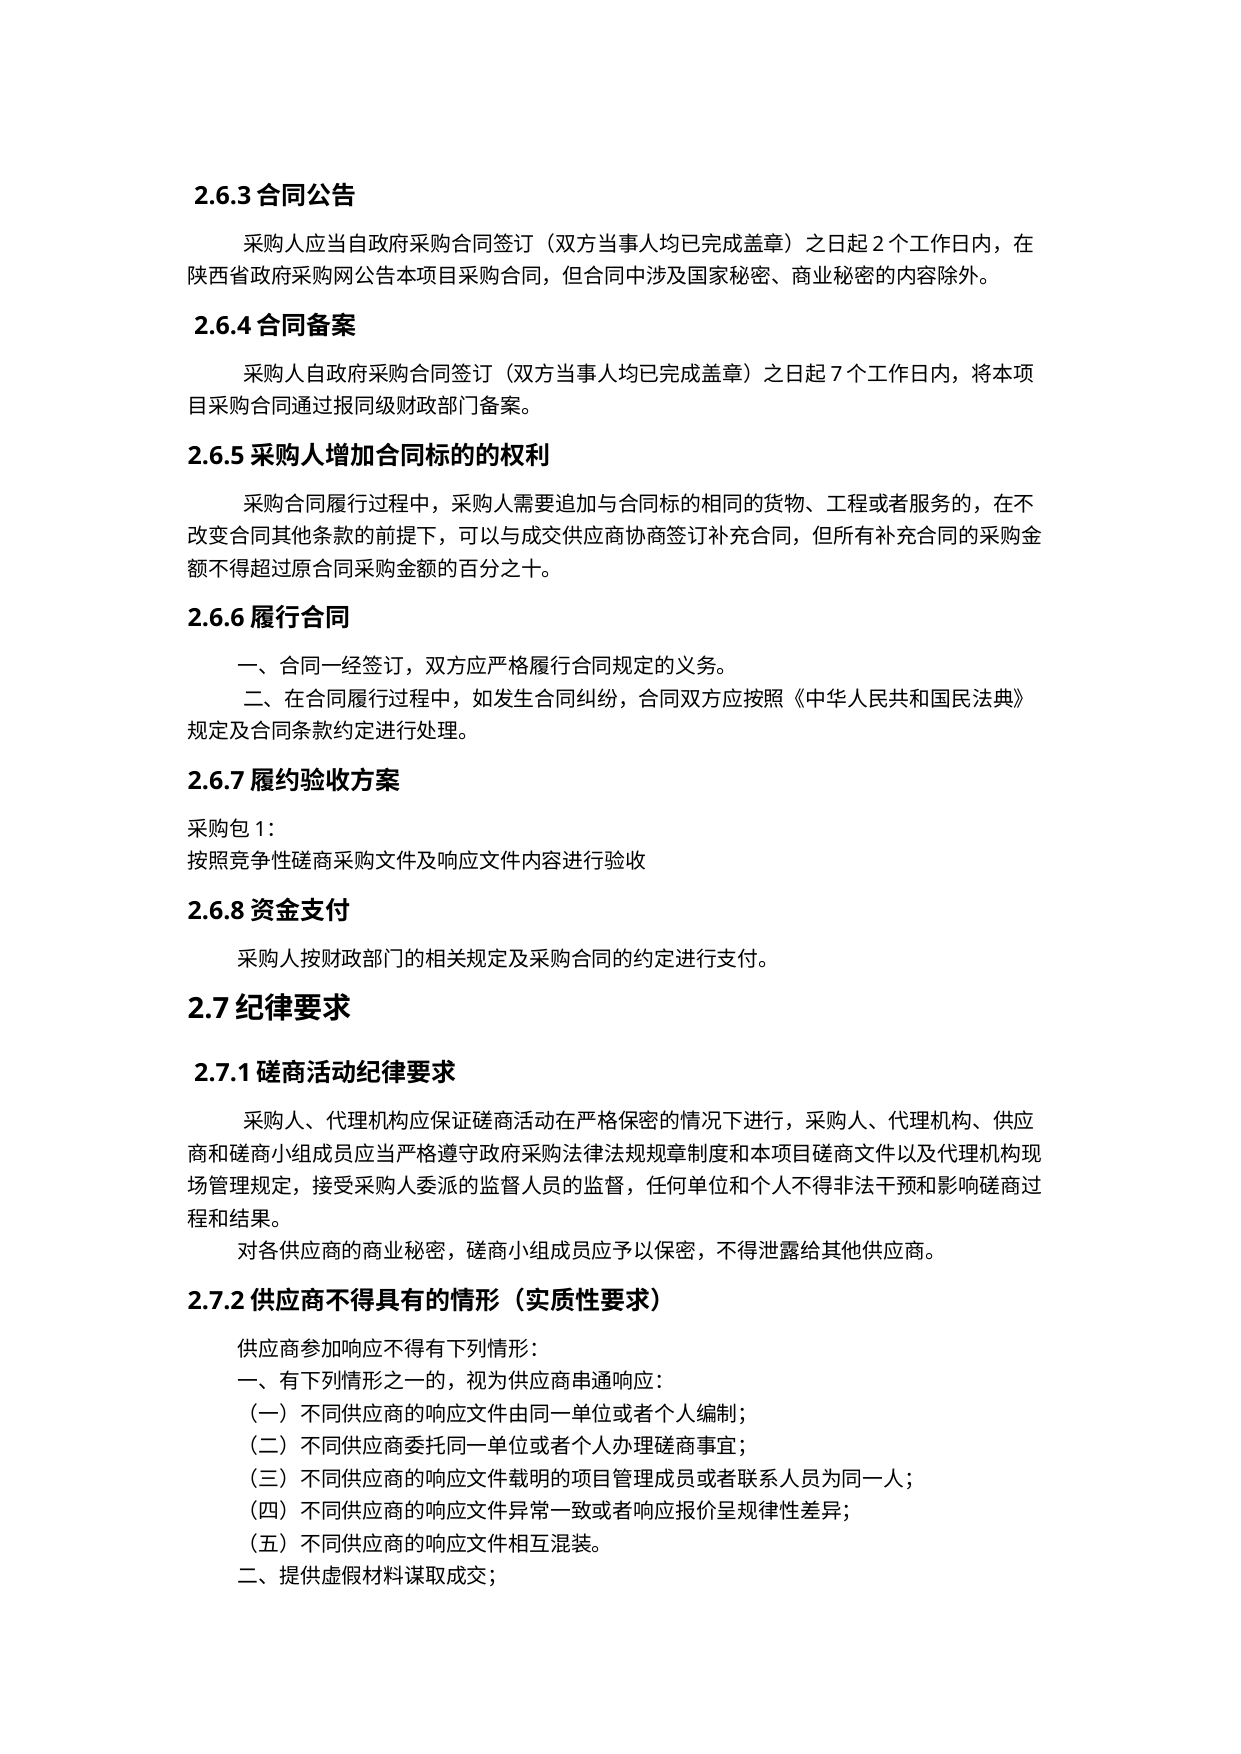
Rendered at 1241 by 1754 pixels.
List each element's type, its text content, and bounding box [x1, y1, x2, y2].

text 2.6.6履行合同 [187, 584, 1053, 649]
text 二、在合同履行过程中，如发生合同纠纷，合同双方应按照《中华人民共和国民法典》规定及合同条款约定进行处理。 [187, 682, 1053, 747]
text 2.6.3合同公告 [187, 162, 1053, 227]
text 2.7纪律要求 [187, 974, 1053, 1039]
text 采购人自政府采购合同签订（双方当事人均已完成盖章）之日起7个工作日内，将本项目采购合同通过报同级财政部门备案。 [187, 357, 1053, 422]
text （二）不同供应商委托同一单位或者个人办理磋商事宜； [187, 1429, 1053, 1462]
text 对各供应商的商业秘密，磋商小组成员应予以保密，不得泄露给其他供应商。 [187, 1234, 1053, 1267]
text 2.6.7履约验收方案 [187, 747, 1053, 812]
text （五）不同供应商的响应文件相互混装。 [187, 1527, 1053, 1559]
text 采购合同履行过程中，采购人需要追加与合同标的相同的货物、工程或者服务的，在不改变合同其他条款的前提下，可以与成交供应商协商签订补充合同，但所有补充合同的采购金额不得超过原合同采购金额的百分之十。 [187, 487, 1053, 584]
text 按照竞争性磋商采购文件及响应文件内容进行验收 [187, 844, 1053, 877]
text 二、提供虚假材料谋取成交； [187, 1559, 1053, 1592]
text （三）不同供应商的响应文件载明的项目管理成员或者联系人员为同一人； [187, 1462, 1053, 1494]
text 2.6.4合同备案 [187, 292, 1053, 357]
text 2.7.1磋商活动纪律要求 [187, 1039, 1053, 1104]
text 采购人应当自政府采购合同签订（双方当事人均已完成盖章）之日起2个工作日内，在陕西省政府采购网公告本项目采购合同，但合同中涉及国家秘密、商业秘密的内容除外。 [187, 227, 1053, 292]
text 采购人、代理机构应保证磋商活动在严格保密的情况下进行，采购人、代理机构、供应商和磋商小组成员应当严格遵守政府采购法律法规规章制度和本项目磋商文件以及代理机构现场管理规定，接受采购人委派的监督人员的监督，任何单位和个人不得非法干预和影响磋商过程和结果。 [187, 1104, 1053, 1234]
text 2.6.8资金支付 [187, 877, 1053, 942]
text （四）不同供应商的响应文件异常一致或者响应报价呈规律性差异； [187, 1494, 1053, 1527]
text 一、有下列情形之一的，视为供应商串通响应： [187, 1364, 1053, 1397]
text 一、合同一经签订，双方应严格履行合同规定的义务。 [187, 649, 1053, 682]
text 采购人按财政部门的相关规定及采购合同的约定进行支付。 [187, 942, 1053, 974]
text 2.6.5采购人增加合同标的的权利 [187, 422, 1053, 487]
text 采购包1： [187, 812, 1053, 844]
text （一）不同供应商的响应文件由同一单位或者个人编制； [187, 1397, 1053, 1429]
text 供应商参加响应不得有下列情形： [187, 1332, 1053, 1364]
text 2.7.2供应商不得具有的情形（实质性要求） [187, 1267, 1053, 1332]
